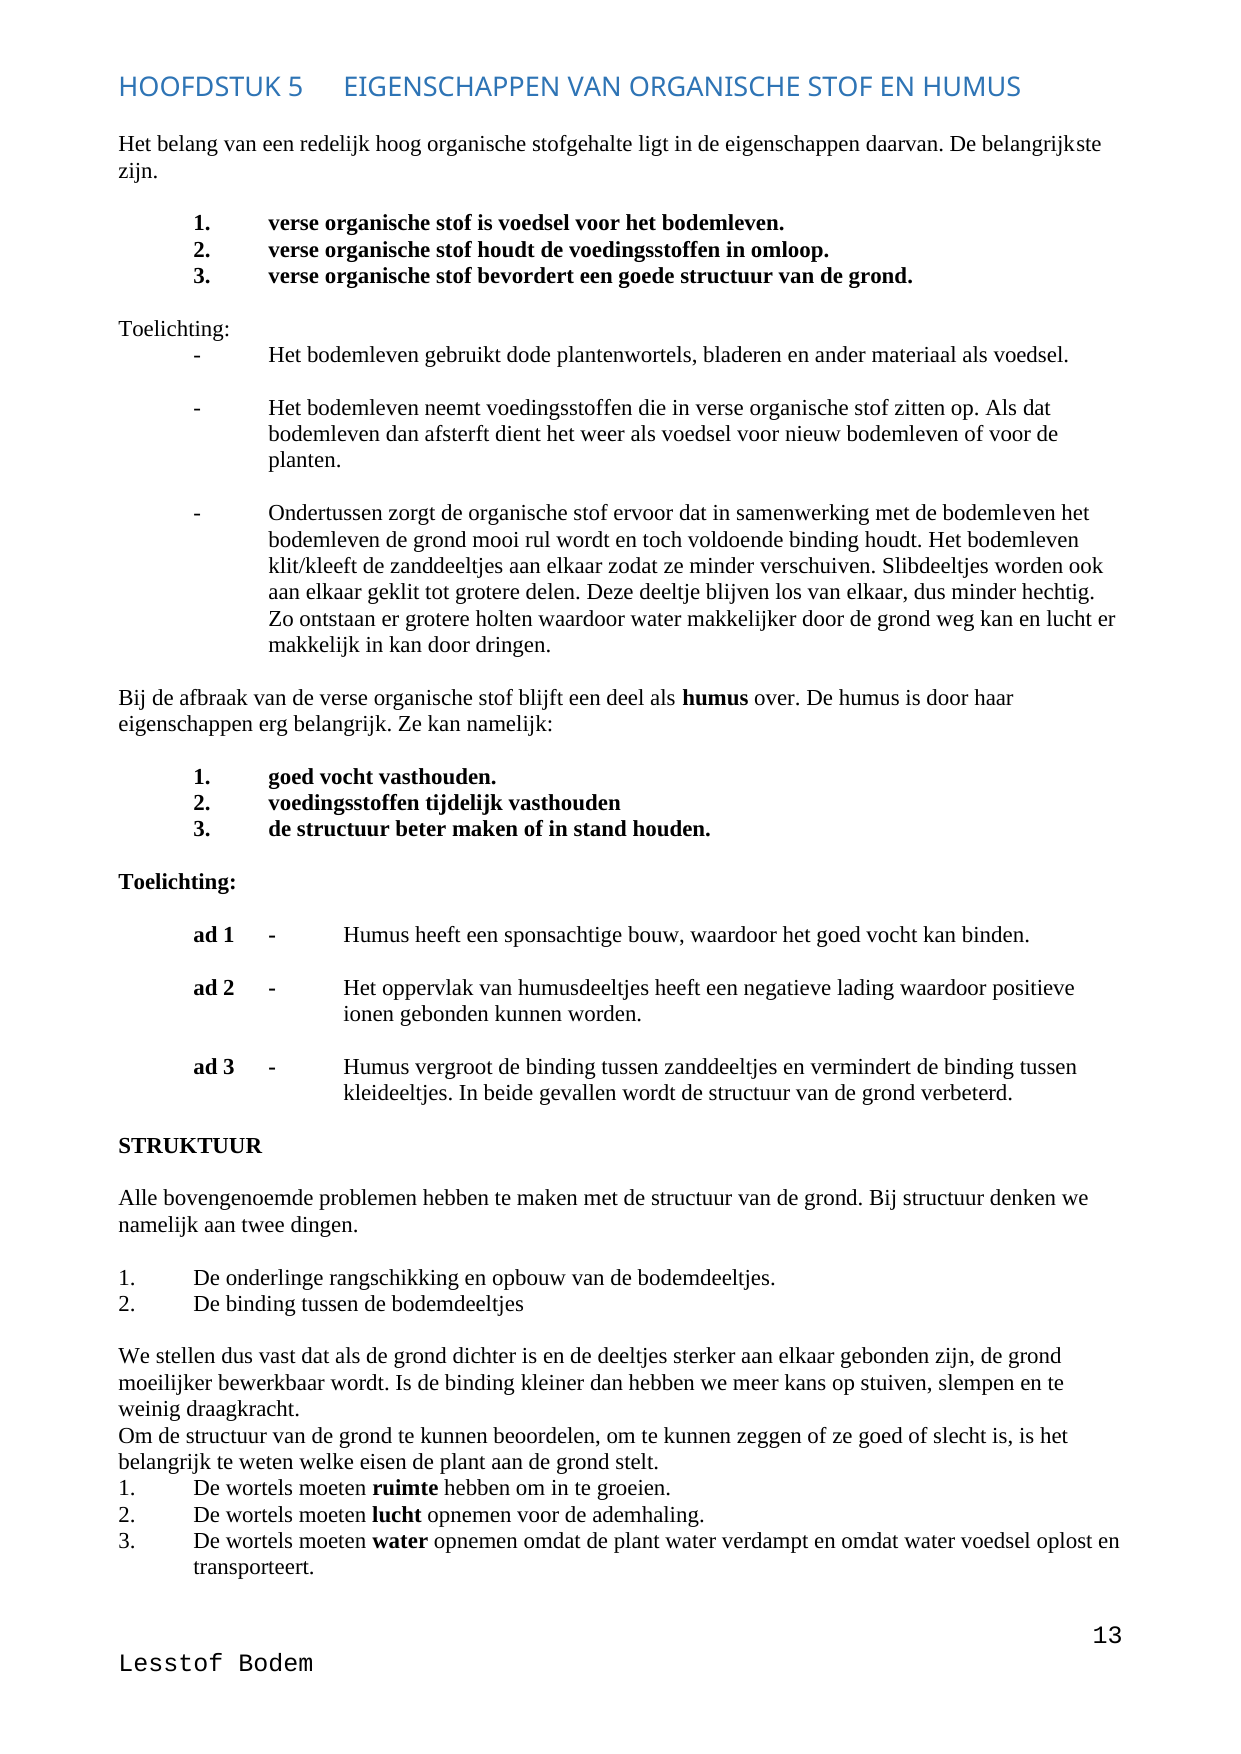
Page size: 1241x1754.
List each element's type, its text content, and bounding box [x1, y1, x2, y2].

text 2. verse organische stof houdt de voedingsstoffen in omloop. [118, 236, 1122, 262]
text Om de structuur van de grond te kunnen beoordelen, om te kunnen zeggen of ze goed of slecht is, is het belangrijk te weten welke eisen de plant aan de grond stelt. [118, 1422, 1122, 1474]
text Bij de afbraak van de verse organische stof blijft een deel als humus over. De humus is door haar eigenschappen erg belangrijk. Ze kan namelijk: [118, 684, 1122, 736]
text 3. De wortels moeten water opnemen omdat de plant water verdampt en omdat water voedsel oplost en transporteert. [118, 1527, 1122, 1580]
text Alle bovengenoemde problemen hebben te maken met de structuur van de grond. Bij structuur denken we namelijk aan twee dingen. [118, 1184, 1122, 1237]
subtitle HOOFDSTUK 5 EIGENSCHAPPEN VAN ORGANISCHE STOF EN HUMUS [118, 67, 1122, 104]
text 2. De wortels moeten lucht opnemen voor de ademhaling. [118, 1501, 1122, 1527]
text Het belang van een redelijk hoog organische stofgehalte ligt in de eigenschappen daarvan. De belangrijkste zijn. [118, 130, 1122, 183]
text 1. verse organische stof is voedsel voor het bodemleven. [118, 209, 1122, 236]
text ad 2 - Het oppervlak van humusdeeltjes heeft een negatieve lading waardoor positieve ionen gebonden kunnen worden. [118, 974, 1122, 1026]
text 3. de structuur beter maken of in stand houden. [118, 816, 1122, 842]
text - Het bodemleven gebruikt dode plantenwortels, bladeren en ander materiaal als voedsel. [118, 341, 1122, 367]
text Toelichting: [118, 868, 1122, 894]
text 3. verse organische stof bevordert een goede structuur van de grond. [118, 262, 1122, 288]
text STRUKTUUR [118, 1132, 1122, 1158]
text ad 3 - Humus vergroot de binding tussen zanddeeltjes en vermindert de binding tussen kleideeltjes. In beide gevallen wordt de structuur van de grond verbeterd. [118, 1053, 1122, 1105]
text ad 1 - Humus heeft een sponsachtige bouw, waardoor het goed vocht kan binden. [118, 921, 1122, 947]
text Toelichting: [118, 315, 1122, 341]
text 1. De onderlinge rangschikking en opbouw van de bodemdeeltjes. [118, 1263, 1122, 1290]
text We stellen dus vast dat als de grond dichter is en de deeltjes sterker aan elkaar gebonden zijn, de grond moeilijker bewerkbaar wordt. Is de binding kleiner dan hebben we meer kans op stuiven, slempen en te weinig draagkracht. [118, 1343, 1122, 1422]
text 1. goed vocht vasthouden. [118, 763, 1122, 789]
text 2. De binding tussen de bodemdeeltjes [118, 1290, 1122, 1316]
text 1. De wortels moeten ruimte hebben om in te groeien. [118, 1474, 1122, 1501]
text - Ondertussen zorgt de organische stof ervoor dat in samenwerking met de bodemleven het bodemleven de grond mooi rul wordt en toch voldoende binding houdt. Het bodemleven klit/kleeft de zanddeeltjes aan elkaar zodat ze minder verschuiven. Slibdeeltjes worden ook aan elkaar geklit tot grotere delen. Deze deeltje blijven los van elkaar, dus minder hechtig. Zo ontstaan er grotere holten waardoor water makkelijker door de grond weg kan en lucht er makkelijk in kan door dringen. [118, 499, 1122, 657]
text 2. voedingsstoffen tijdelijk vasthouden [118, 789, 1122, 816]
text - Het bodemleven neemt voedingsstoffen die in verse organische stof zitten op. Als dat bodemleven dan afsterft dient het weer als voedsel voor nieuw bodemleven of voor de planten. [118, 394, 1122, 473]
